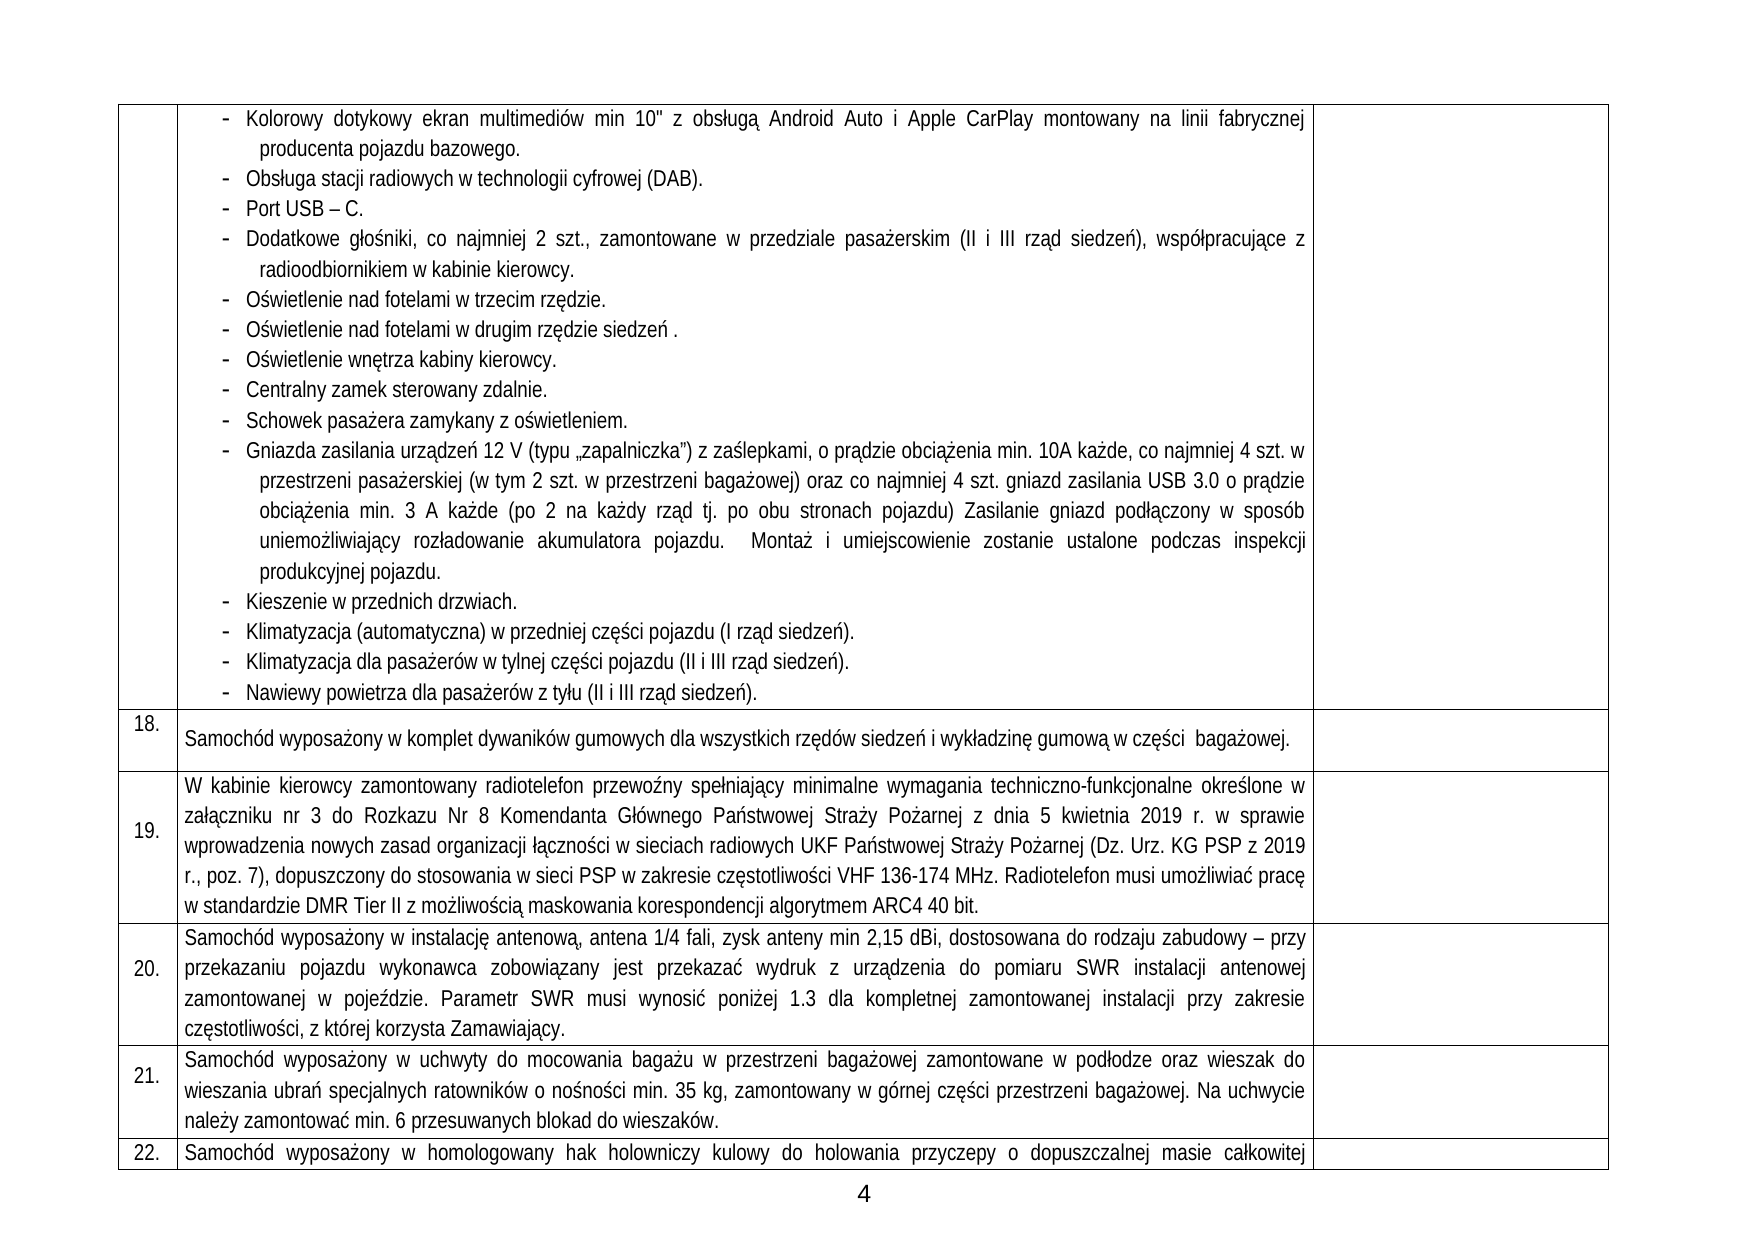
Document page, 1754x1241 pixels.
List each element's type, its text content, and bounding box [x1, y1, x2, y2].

table_cell [119, 924, 177, 1045]
table_cell [1314, 1139, 1608, 1169]
table_cell Samochód wyposażony w uchwyty do mocowania bagażu w przestrzeni bagażowej zamontowane w podłodze oraz wieszak do wieszania ubrań specjalnych ratowników o nośności min. 35 kg, zamontowany w górnej części przestrzeni bagażowej. Na uchwycie należy zamontować min. 6 przesuwanych blokad do wieszaków. [178, 1046, 1313, 1137]
table_cell [119, 1139, 177, 1169]
table_cell [1314, 1046, 1608, 1137]
table_cell [1314, 772, 1608, 923]
table_cell Samochód wyposażony w komplet dywaników gumowych dla wszystkich rzędów siedzeń i wykładzinę gumową w części bagażowej. [178, 710, 1313, 771]
table_cell Samochód wyposażony w instalację antenową, antena 1/4 fali, zysk anteny min 2,15 dBi, dostosowana do rodzaju zabudowy – przy przekazaniu pojazdu wykonawca zobowiązany jest przekazać wydruk z urządzenia do pomiaru SWR instalacji antenowej zamontowanej w pojeździe. Parametr SWR musi wynosić poniżej 1.3 dla kompletnej zamontowanej instalacji przy zakresie częstotliwości, z której korzysta Zamawiający. [178, 924, 1313, 1045]
table_cell [1314, 105, 1608, 709]
table_cell W kabinie kierowcy zamontowany radiotelefon przewoźny spełniający minimalne wymagania techniczno-funkcjonalne określone w załączniku nr 3 do Rozkazu Nr 8 Komendanta Głównego Państwowej Straży Pożarnej z dnia 5 kwietnia 2019 r. w sprawie wprowadzenia nowych zasad organizacji łączności w sieciach radiowych UKF Państwowej Straży Pożarnej (Dz. Urz. KG PSP z 2019 r., poz. 7), dopuszczony do stosowania w sieci PSP w zakresie częstotliwości VHF 136-174 MHz. Radiotelefon musi umożliwiać pracę w standardzie DMR Tier II z możliwością maskowania korespondencji algorytmem ARC4 40 bit. [178, 772, 1313, 923]
table_cell [119, 710, 177, 771]
table_cell [119, 105, 177, 709]
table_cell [178, 105, 1313, 709]
table_cell [1314, 710, 1608, 771]
table_cell [1314, 924, 1608, 1045]
table_cell [119, 772, 177, 923]
table_cell [119, 1046, 177, 1137]
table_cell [178, 1139, 1313, 1169]
